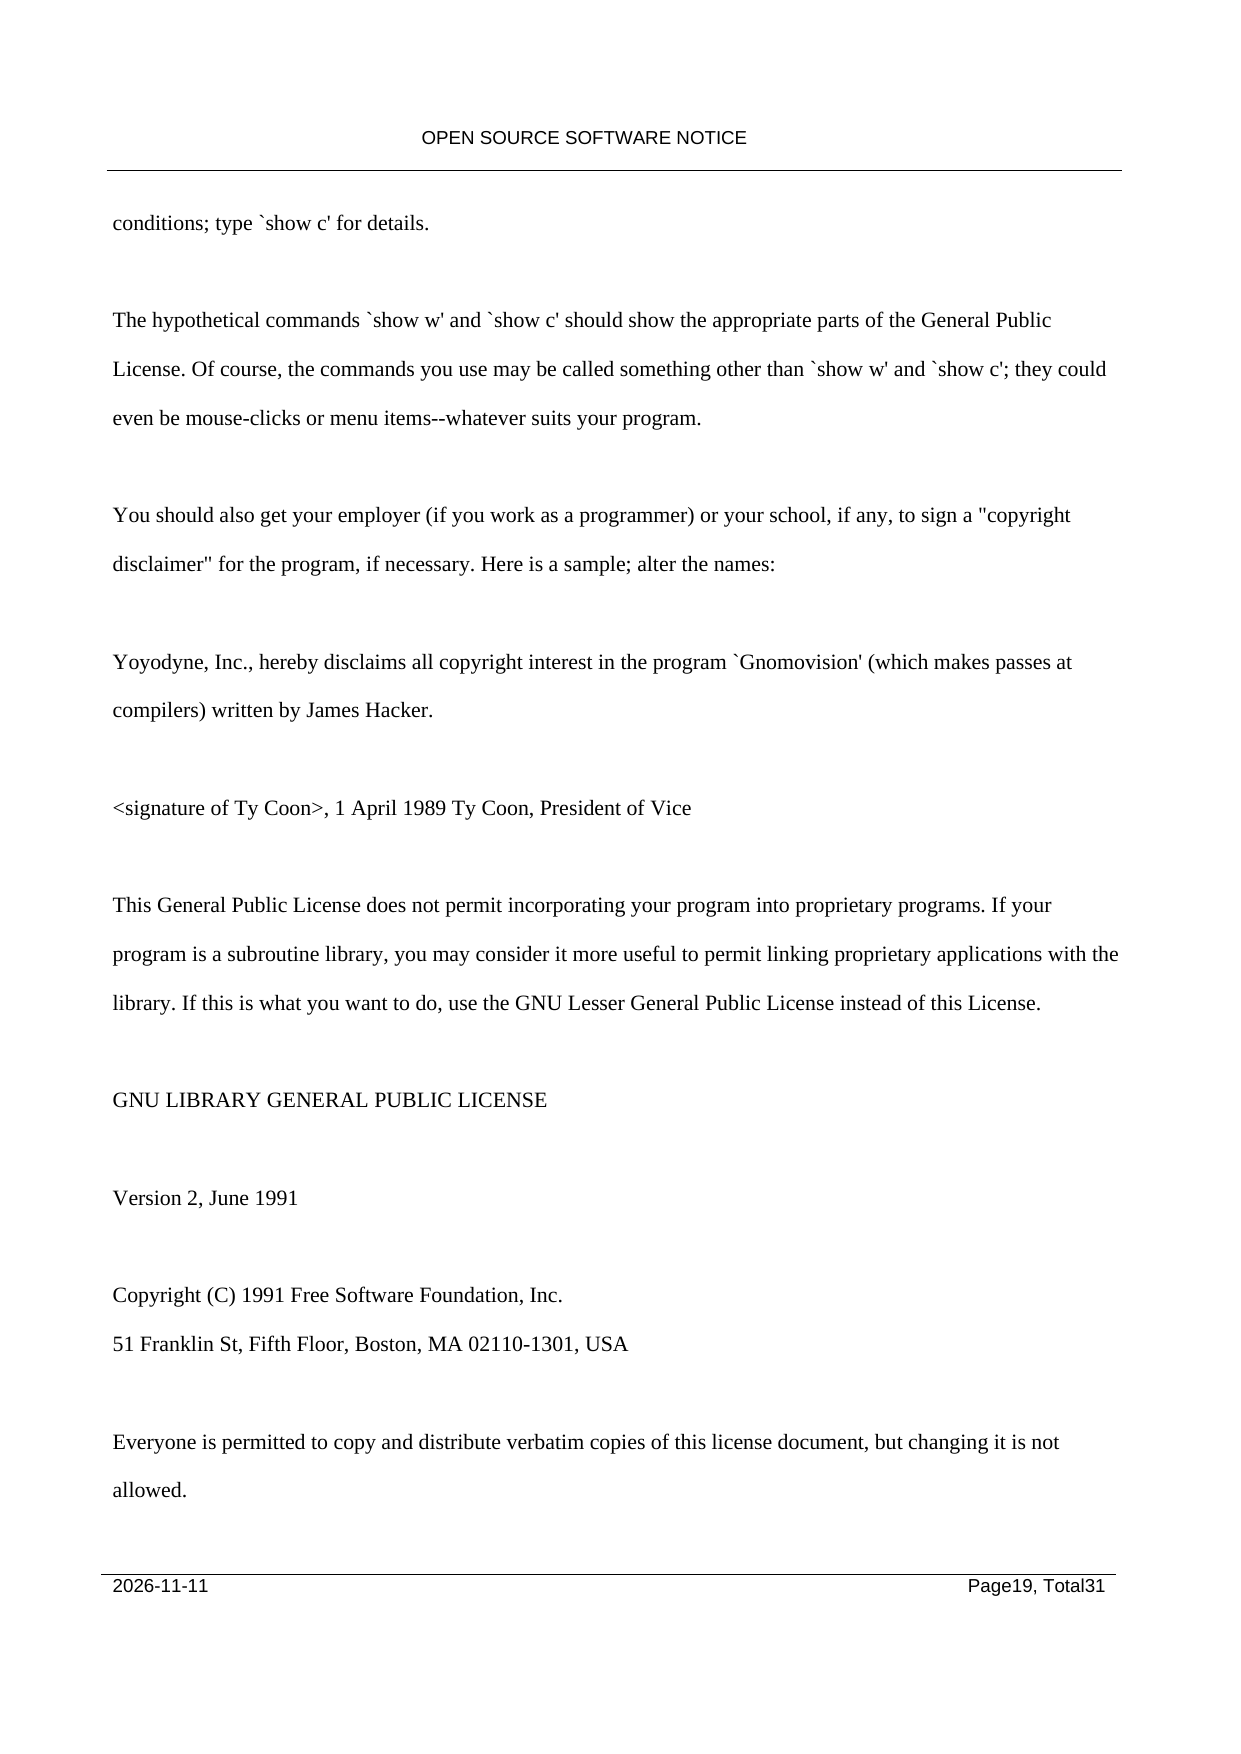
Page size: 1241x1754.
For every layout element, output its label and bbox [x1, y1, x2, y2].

text [112, 206, 1128, 1506]
